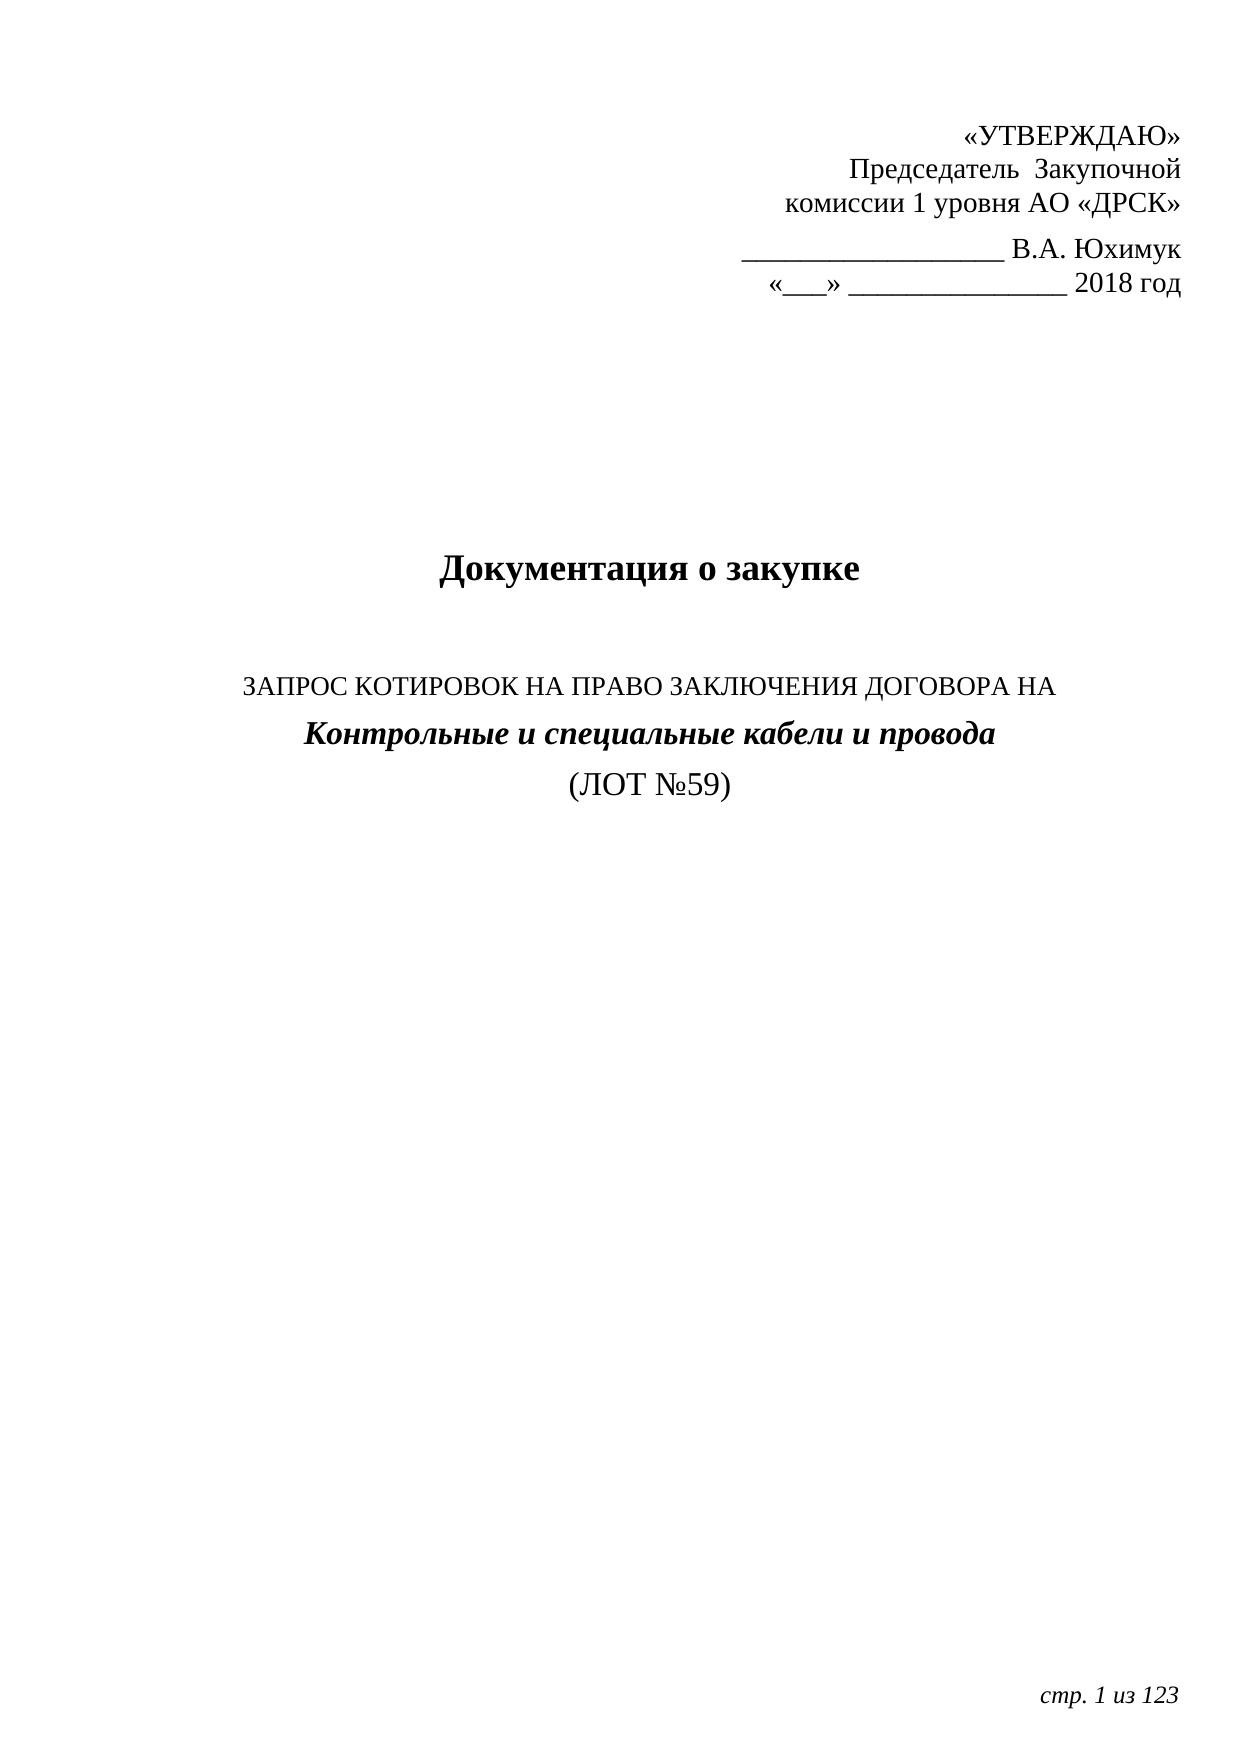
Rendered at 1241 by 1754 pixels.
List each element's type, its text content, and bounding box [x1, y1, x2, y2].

text Документация о закупке [118, 546, 1181, 589]
text «___» _______________ 2018 год [118, 265, 1181, 298]
text Председатель Закупочной [575, 152, 1181, 185]
text комиссии 1 уровня АО «ДРСК» [575, 185, 1181, 219]
text «УТВЕРЖДАЮ» [575, 118, 1181, 152]
text Контрольные и специальные кабели и провода [118, 713, 1181, 752]
text (ЛОТ №59) [118, 764, 1181, 803]
text __________________ В.А. Юхимук [575, 231, 1181, 265]
text ЗАПРОС КОТИРОВОК НА ПРАВО ЗАКЛЮЧЕНИЯ ДОГОВОРА НА [118, 670, 1181, 701]
